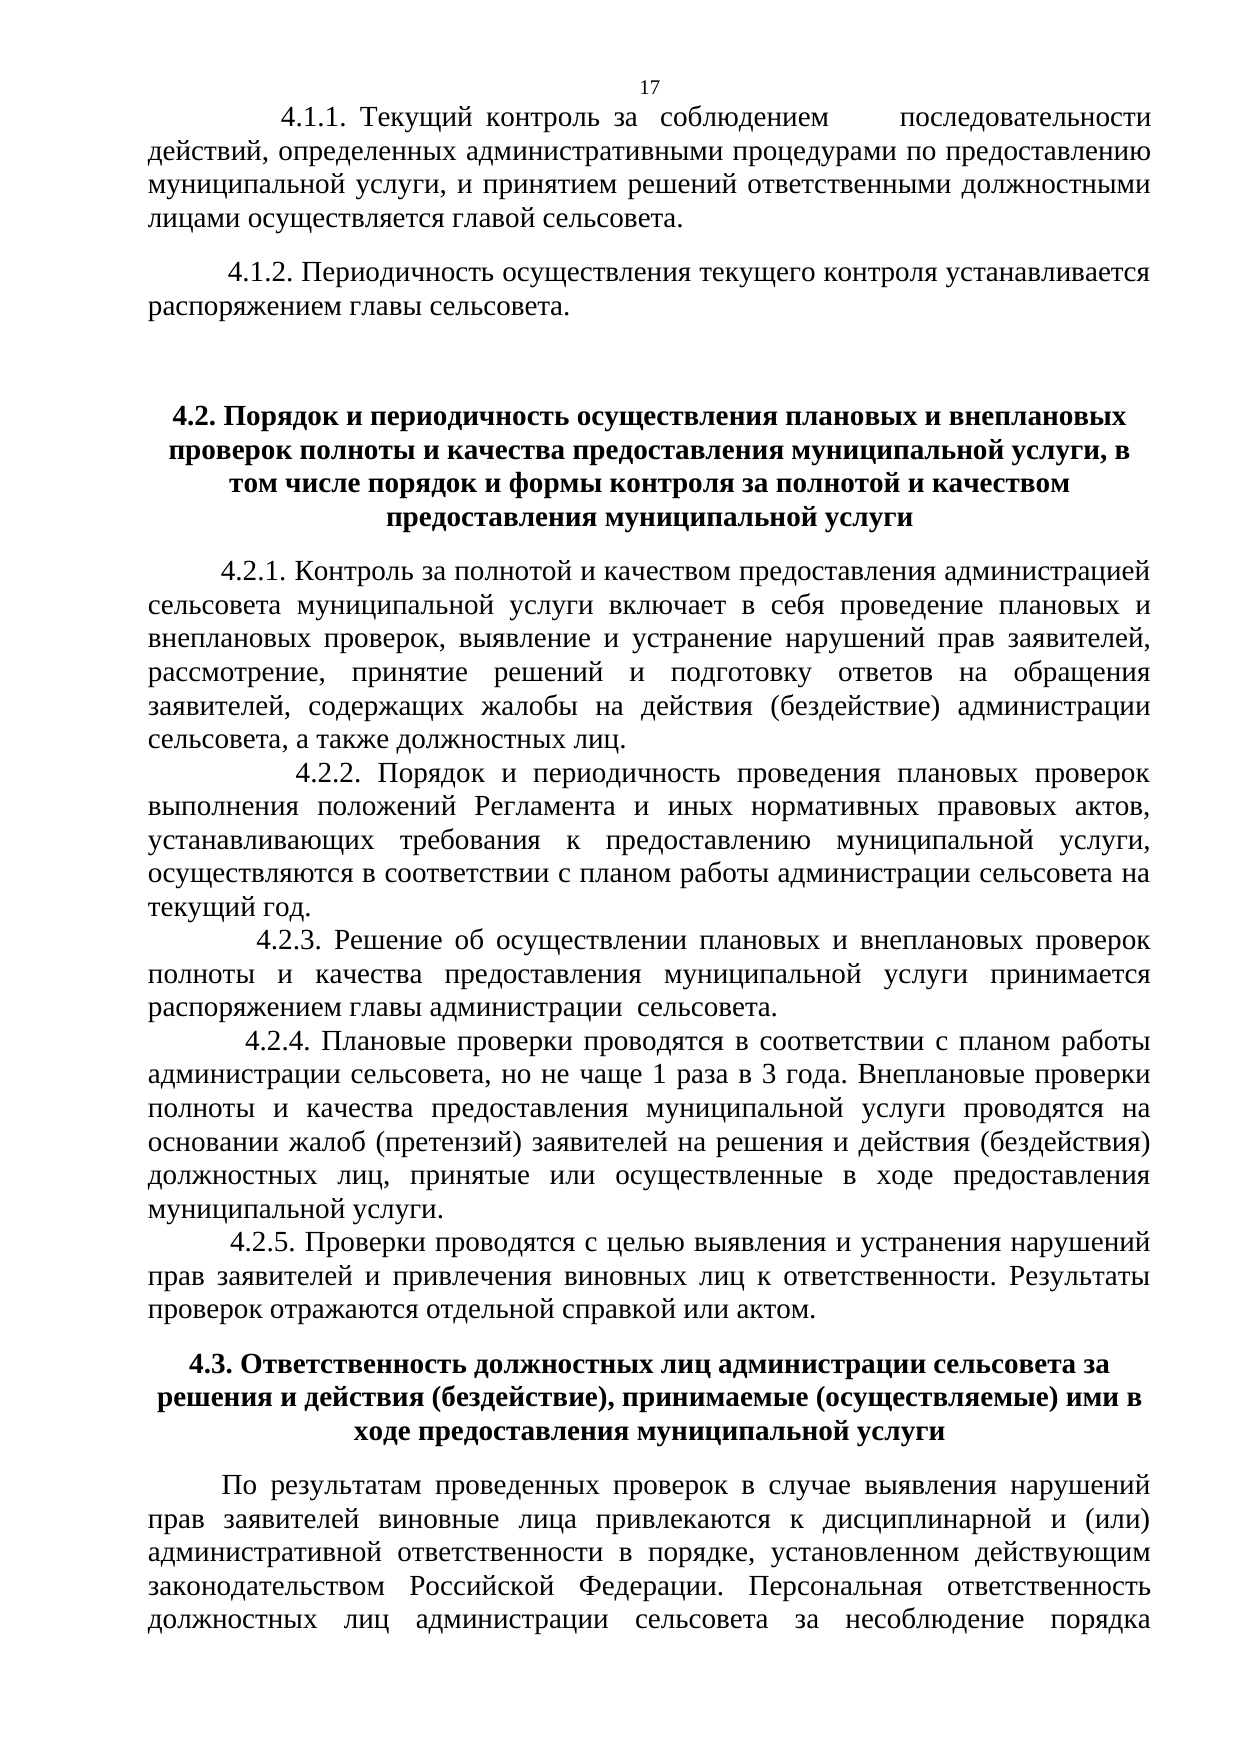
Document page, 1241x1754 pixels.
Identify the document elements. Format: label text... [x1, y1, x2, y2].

text 4.2.5. Проверки проводятся с целью выявления и устранения нарушений прав заявителей и привлечения виновных лиц к ответственности. Результаты проверок отражаются отдельной справкой или актом. [148, 1224, 1152, 1325]
text 4.2.3. Решение об осуществлении плановых и внеплановых проверок полноты и качества предоставления муниципальной услуги принимается распоряжением главы администрации сельсовета. [148, 922, 1152, 1023]
text 4.2.4. Плановые проверки проводятся в соответствии с планом работы администрации сельсовета, но не чаще 1 раза в 3 года. Внеплановые проверки полноты и качества предоставления муниципальной услуги проводятся на основании жалоб (претензий) заявителей на решения и действия (бездействия) должностных лиц, принятые или осуществленные в ходе предоставления муниципальной услуги. [148, 1023, 1152, 1224]
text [148, 1467, 1152, 1635]
text 4.2.2. Порядок и периодичность проведения плановых проверок выполнения положений Регламента и иных нормативных правовых актов, устанавливающих требования к предоставлению муниципальной услуги, осуществляются в соответствии с планом работы администрации сельсовета на текущий год. [148, 755, 1152, 922]
text 4.2.1. Контроль за полнотой и качеством предоставления администрацией сельсовета муниципальной услуги включает в себя проведение плановых и внеплановых проверок, выявление и устранение нарушений прав заявителей, рассмотрение, принятие решений и подготовку ответов на обращения заявителей, содержащих жалобы на действия (бездействие) администрации сельсовета, а также должностных лиц. [148, 553, 1152, 755]
text 4.2. Порядок и периодичность осуществления плановых и внеплановых проверок полноты и качества предоставления муниципальной услуги, в том числе порядок и формы контроля за полнотой и качеством предоставления муниципальной услуги [148, 398, 1152, 533]
text 4.3. Ответственность должностных лиц администрации сельсовета за решения и действия (бездействие), принимаемые (осуществляемые) ими в ходе предоставления муниципальной услуги [148, 1346, 1152, 1446]
text 4.1.1. Текущий контроль за соблюдением последовательности действий, определенных административными процедурами по предоставлению муниципальной услуги, и принятием решений ответственными должностными лицами осуществляется главой сельсовета. [148, 99, 1152, 233]
text 4.1.2. Периодичность осуществления текущего контроля устанавливается распоряжением главы сельсовета. [148, 254, 1152, 321]
